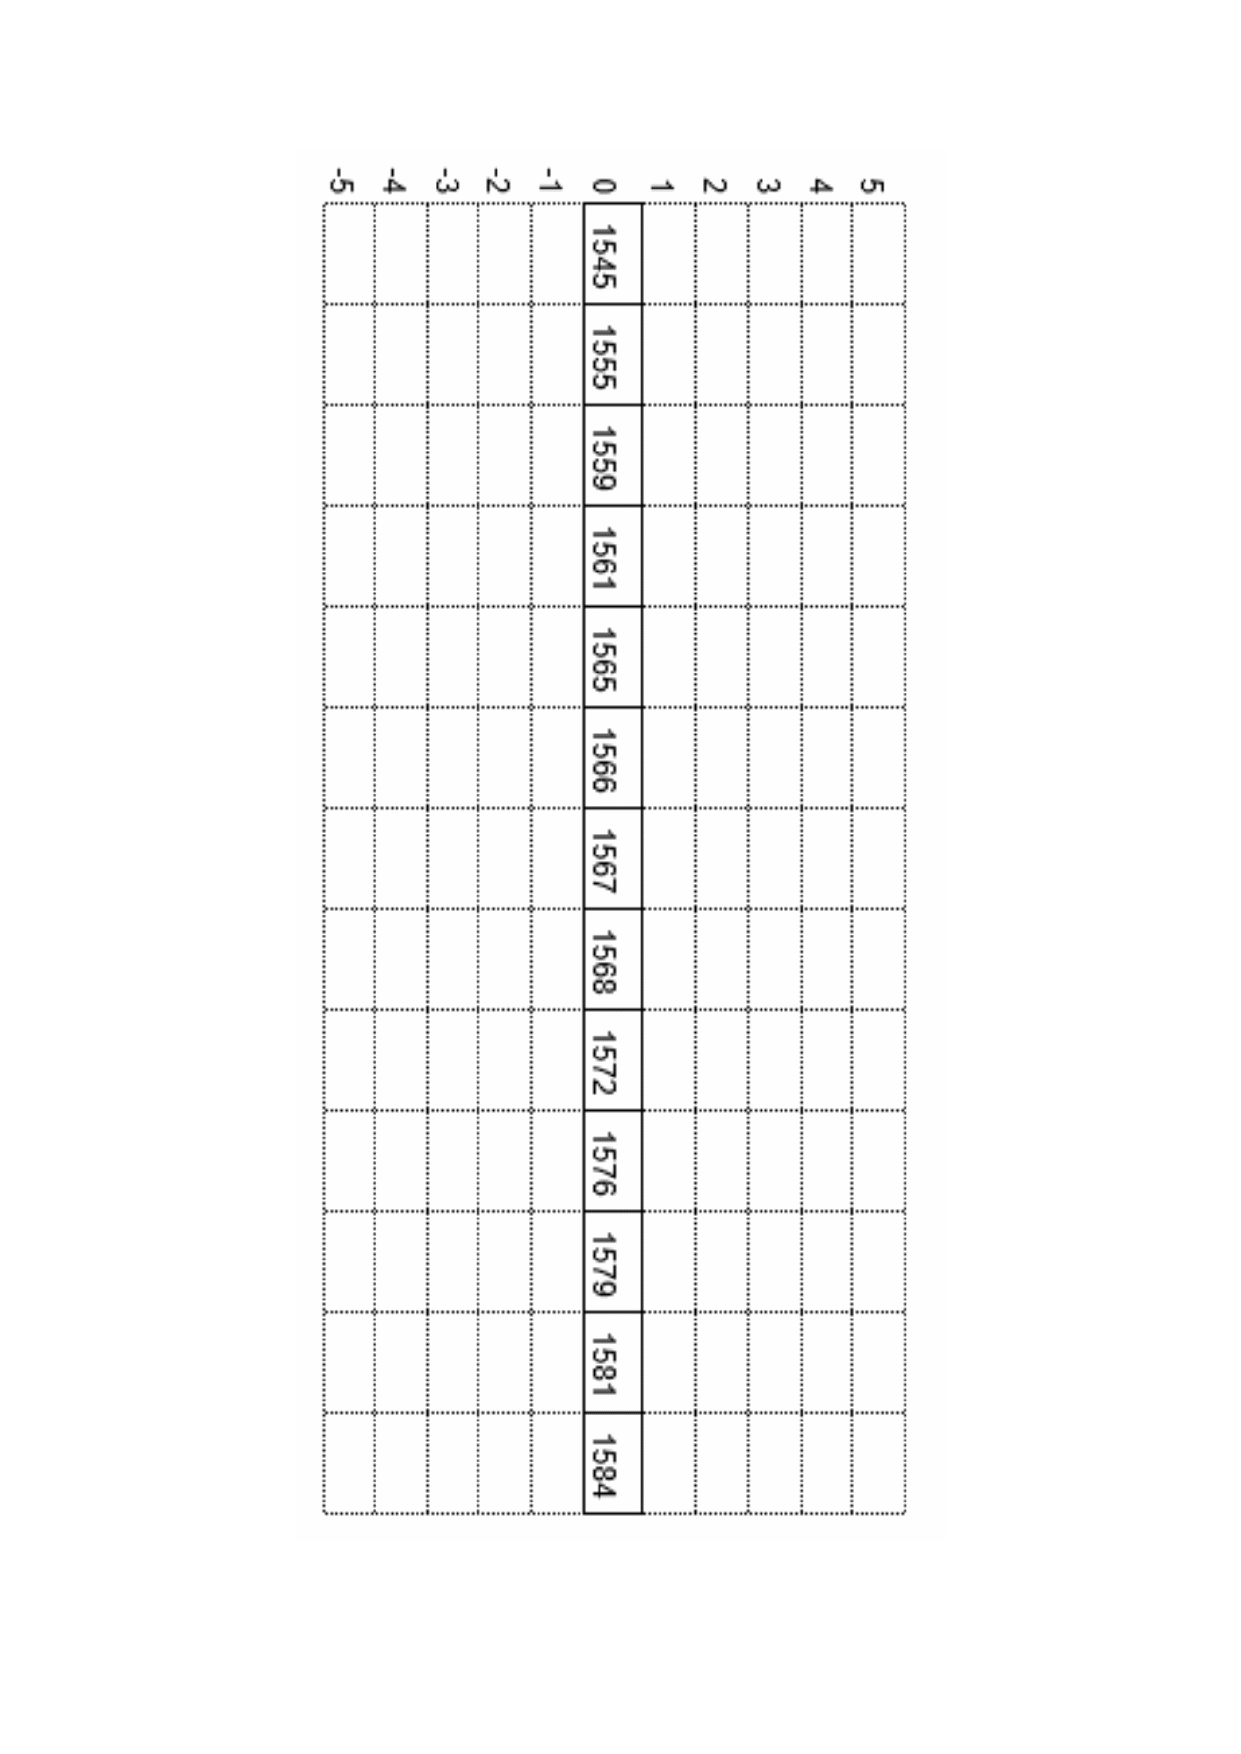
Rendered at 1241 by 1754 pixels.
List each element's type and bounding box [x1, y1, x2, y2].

picture [296, 150, 945, 1541]
